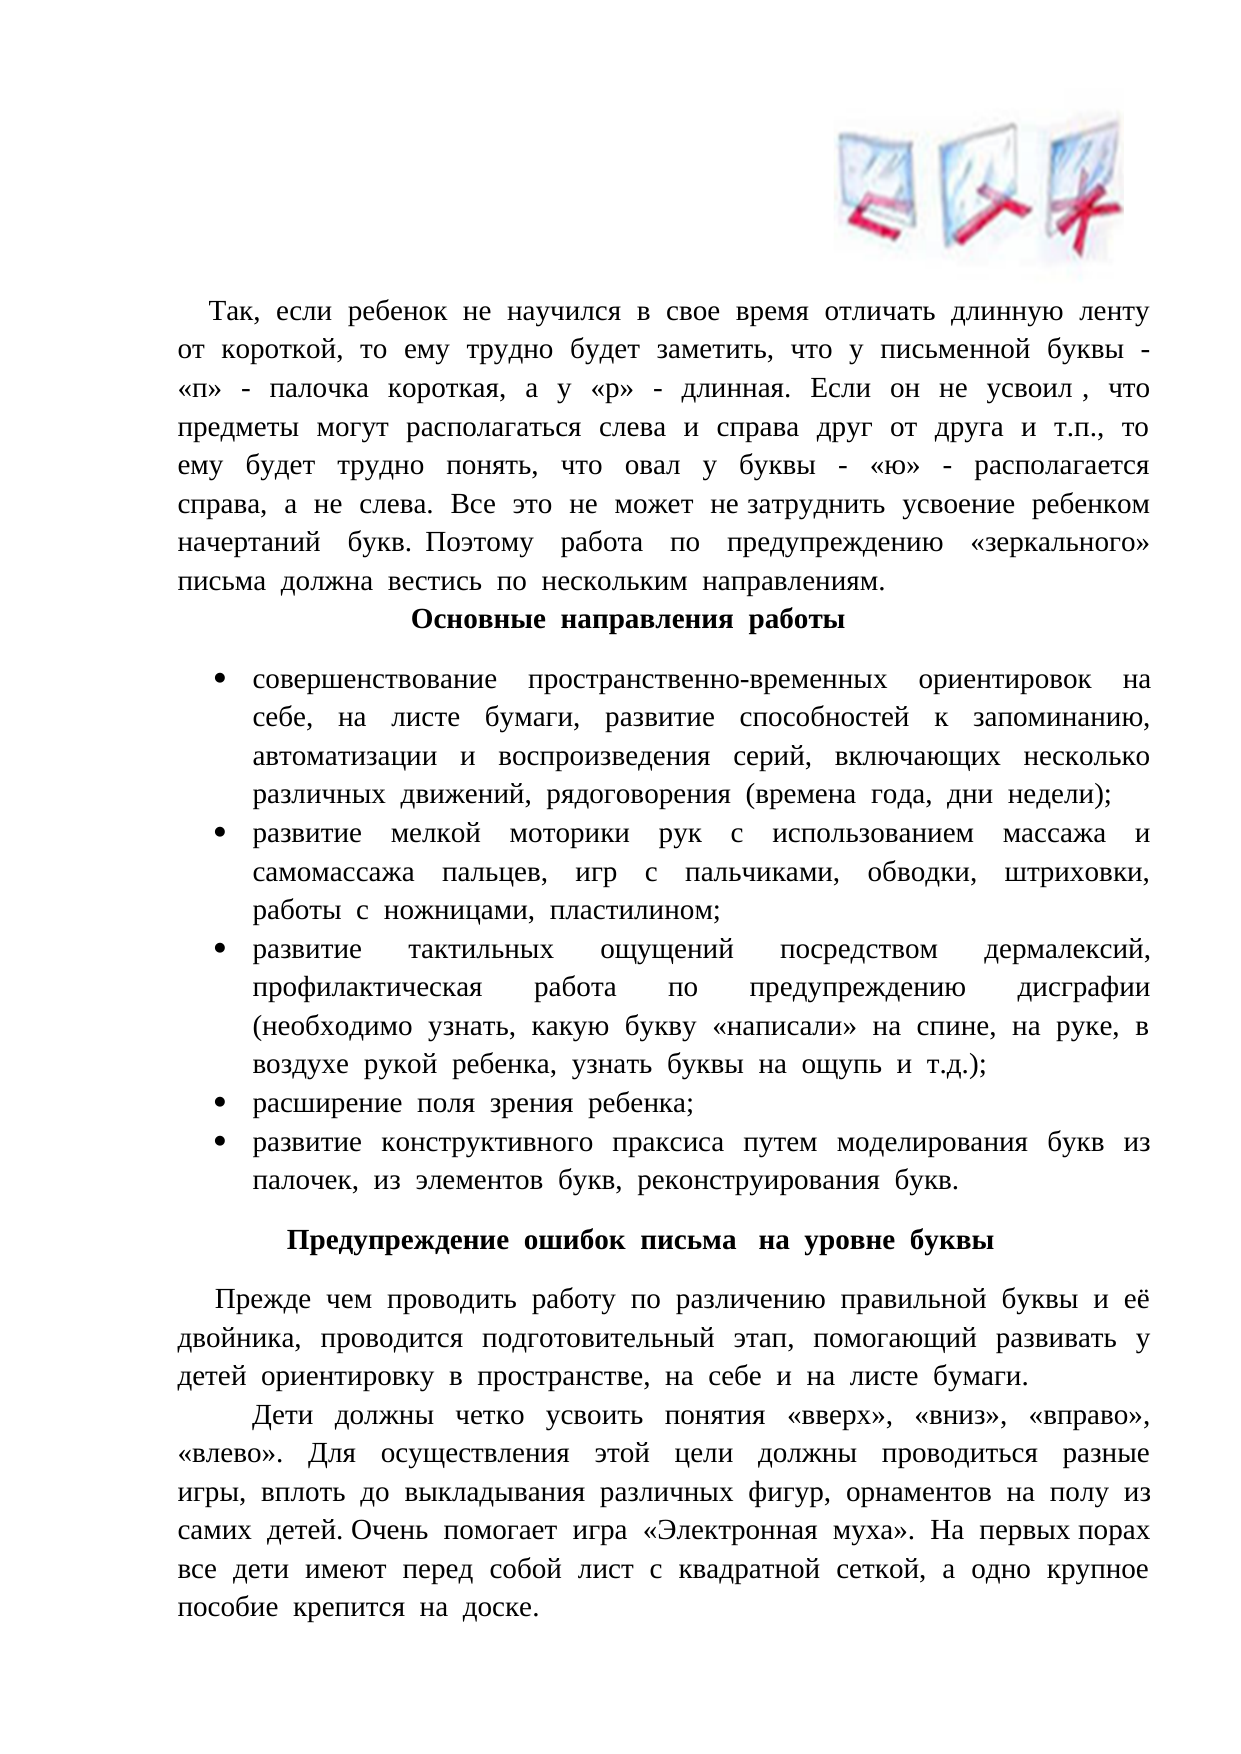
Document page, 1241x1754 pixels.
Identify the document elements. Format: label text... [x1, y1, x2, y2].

picture [833, 88, 1124, 289]
text Так, если ребенок не научился в свое время отличать длинную ленту от короткой, то ему трудно будет заметить, что у письменной буквы - «п» - палочка короткая, а у «р» - длинная. Если он не усвоил , что предметы могут располагаться слева и справа друг от друга и т.п., то ему будет трудно понять, что овал у буквы - «ю» - располагается справа, а не слева. Все это не может не затруднить усвоение ребенком начертаний букв. Поэтому работа по предупреждению «зеркального» письма должна вестись по нескольким направлениям. [177, 293, 1152, 596]
text Основные направления работы [177, 601, 1152, 635]
text Дети должны четко усвоить понятия «вверх», «вниз», «вправо», «влево». Для осуществления этой цели должны проводиться разные игры, вплоть до выкладывания различных фигур, орнаментов на полу из самих детей. Очень помогает игра «Электронная муха». На первых порах все дети имеют перед собой лист с квадратной сеткой, а одно крупное пособие крепится на доске. [177, 1397, 1152, 1623]
list развитие конструктивного праксиса путем моделирования букв из палочек, из элементов букв, реконструирования букв. [215, 1124, 1152, 1196]
list развитие мелкой моторики рук с использованием массажа и самомассажа пальцев, игр с пальчиками, обводки, штриховки, работы с ножницами, пластилином; [215, 815, 1152, 926]
text Прежде чем проводить работу по различению правильной буквы и её двойника, проводится подготовительный этап, помогающий развивать у детей ориентировку в пространстве, на себе и на листе бумаги. [177, 1281, 1152, 1392]
list совершенствование пространственно-временных ориентировок на себе, на листе бумаги, развитие способностей к запоминанию, автоматизации и воспроизведения серий, включающих несколько различных движений, рядоговорения (времена года, дни недели); [215, 661, 1152, 810]
list развитие тактильных ощущений посредством дермалексий, профилактическая работа по предупреждению дисграфии (необходимо узнать, какую букву «написали» на спине, на руке, в воздухе рукой ребенка, узнать буквы на ощупь и т.д.); [215, 931, 1152, 1080]
list расширение поля зрения ребенка; [215, 1085, 1152, 1119]
text Предупреждение ошибок письма на уровне буквы [177, 1222, 1152, 1255]
